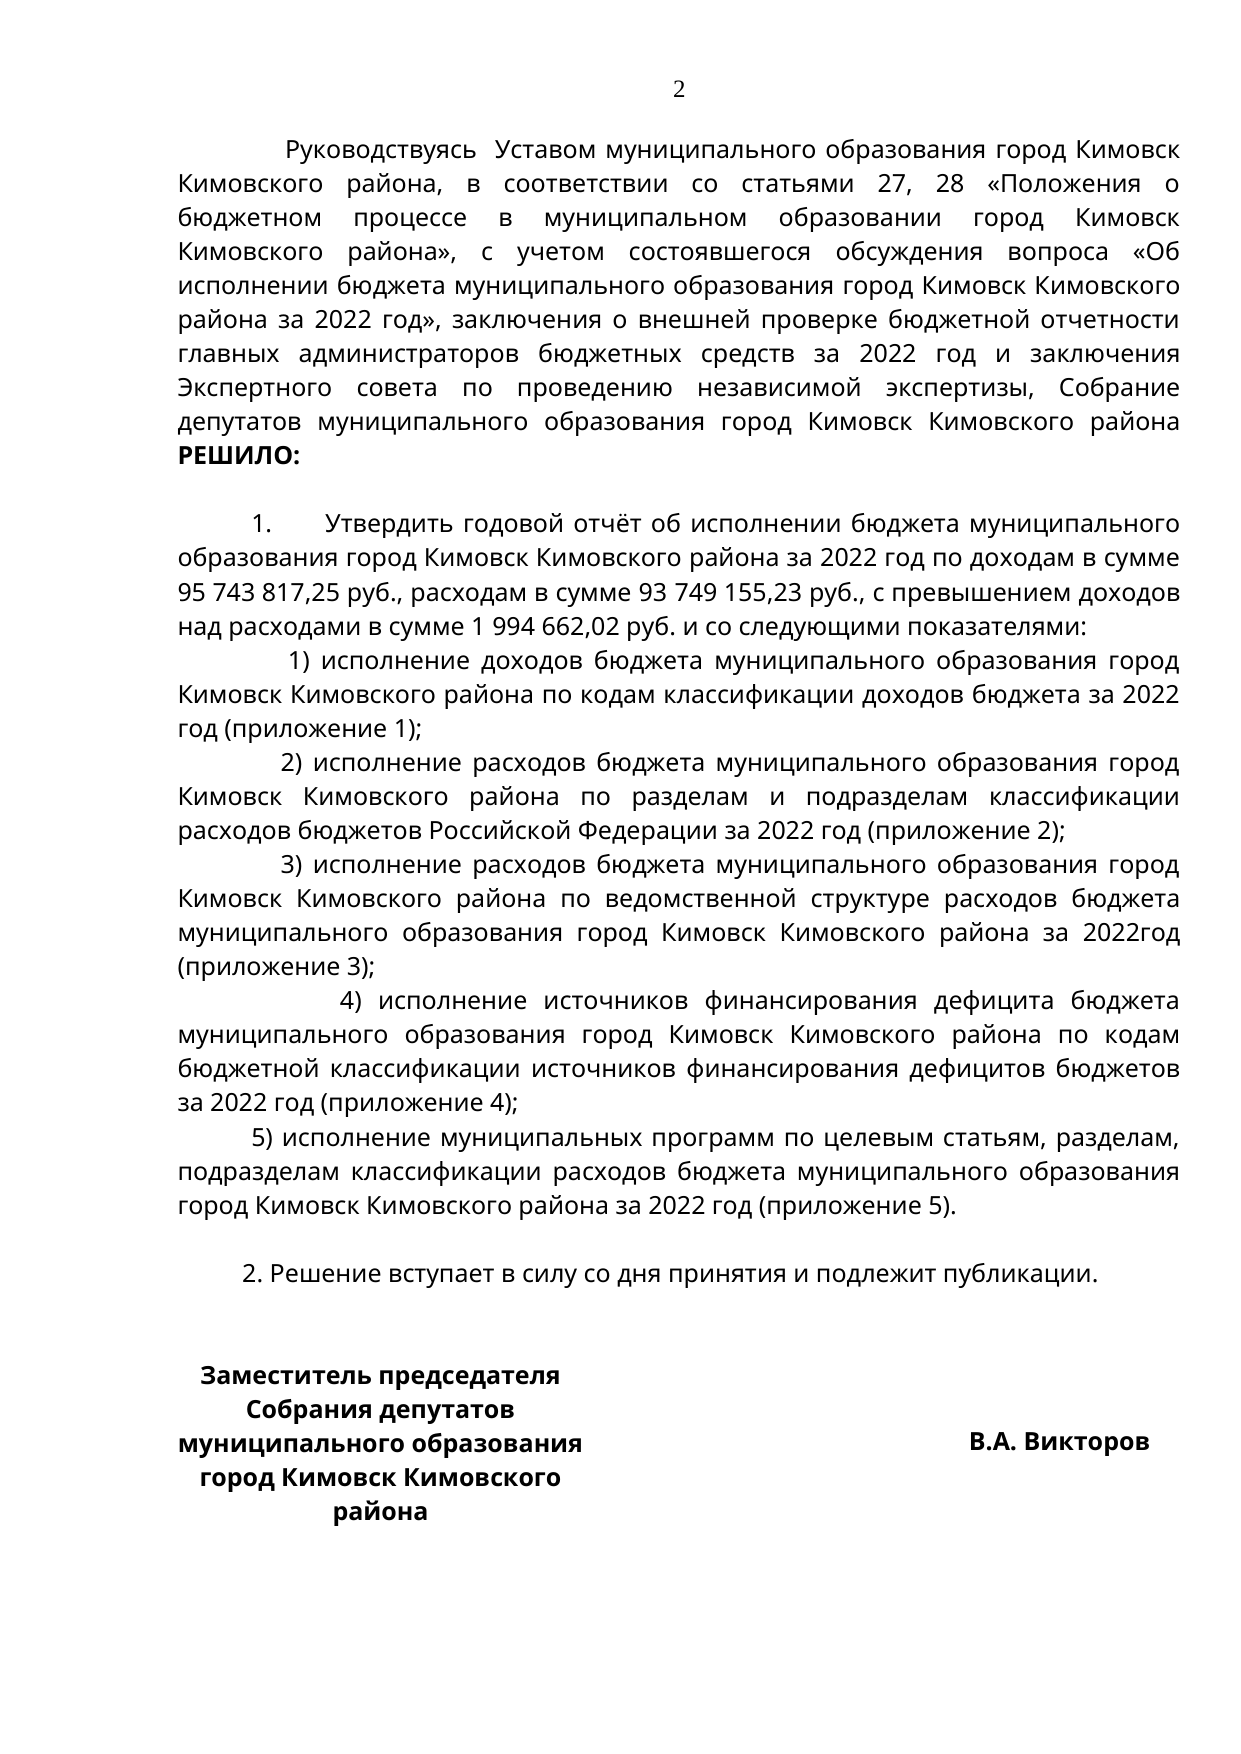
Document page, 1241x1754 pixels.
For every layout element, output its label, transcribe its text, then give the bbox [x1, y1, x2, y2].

table_header Заместитель председателя Собрания депутатов муниципального образования город Кимовск Кимовского района [166, 1358, 594, 1528]
table_header В.А. Викторов [595, 1358, 1161, 1528]
text 4) исполнение источников финансирования дефицита бюджета муниципального образования город Кимовск Кимовского района по кодам бюджетной классификации источников финансирования дефицитов бюджетов за 2022 год (приложение 4); [177, 983, 1181, 1119]
text 2. Решение вступает в силу со дня принятия и подлежит публикации. [177, 1255, 1181, 1289]
text 5) исполнение муниципальных программ по целевым статьям, разделам, подразделам классификации расходов бюджета муниципального образования город Кимовск Кимовского района за 2022 год (приложение 5). [177, 1119, 1181, 1221]
text 2) исполнение расходов бюджета муниципального образования город Кимовск Кимовского района по разделам и подразделам классификации расходов бюджетов Российской Федерации за 2022 год (приложение 2); [177, 744, 1181, 847]
text Руководствуясь Уставом муниципального образования город Кимовск Кимовского района, в соответствии со статьями 27, 28 «Положения о бюджетном процессе в муниципальном образовании город Кимовск Кимовского района», с учетом состоявшегося обсуждения вопроса «Об исполнении бюджета муниципального образования город Кимовск Кимовского района за 2022 год», заключения о внешней проверке бюджетной отчетности главных администраторов бюджетных средств за 2022 год и заключения Экспертного совета по проведению независимой экспертизы, Собрание депутатов муниципального образования город Кимовск Кимовского района РЕШИЛО: [177, 131, 1181, 472]
text 3) исполнение расходов бюджета муниципального образования город Кимовск Кимовского района по ведомственной структуре расходов бюджета муниципального образования город Кимовск Кимовского района за 2022год (приложение 3); [177, 847, 1181, 983]
list Утвердить годовой отчёт об исполнении бюджета муниципального образования город Кимовск Кимовского района за 2022 год по доходам в сумме 95 743 817,25 руб., расходам в сумме 93 749 155,23 руб., с превышением доходов над расходами в сумме 1 994 662,02 руб. и со следующими показателями: [177, 506, 1181, 642]
text 1) исполнение доходов бюджета муниципального образования город Кимовск Кимовского района по кодам классификации доходов бюджета за 2022 год (приложение 1); [177, 642, 1181, 744]
